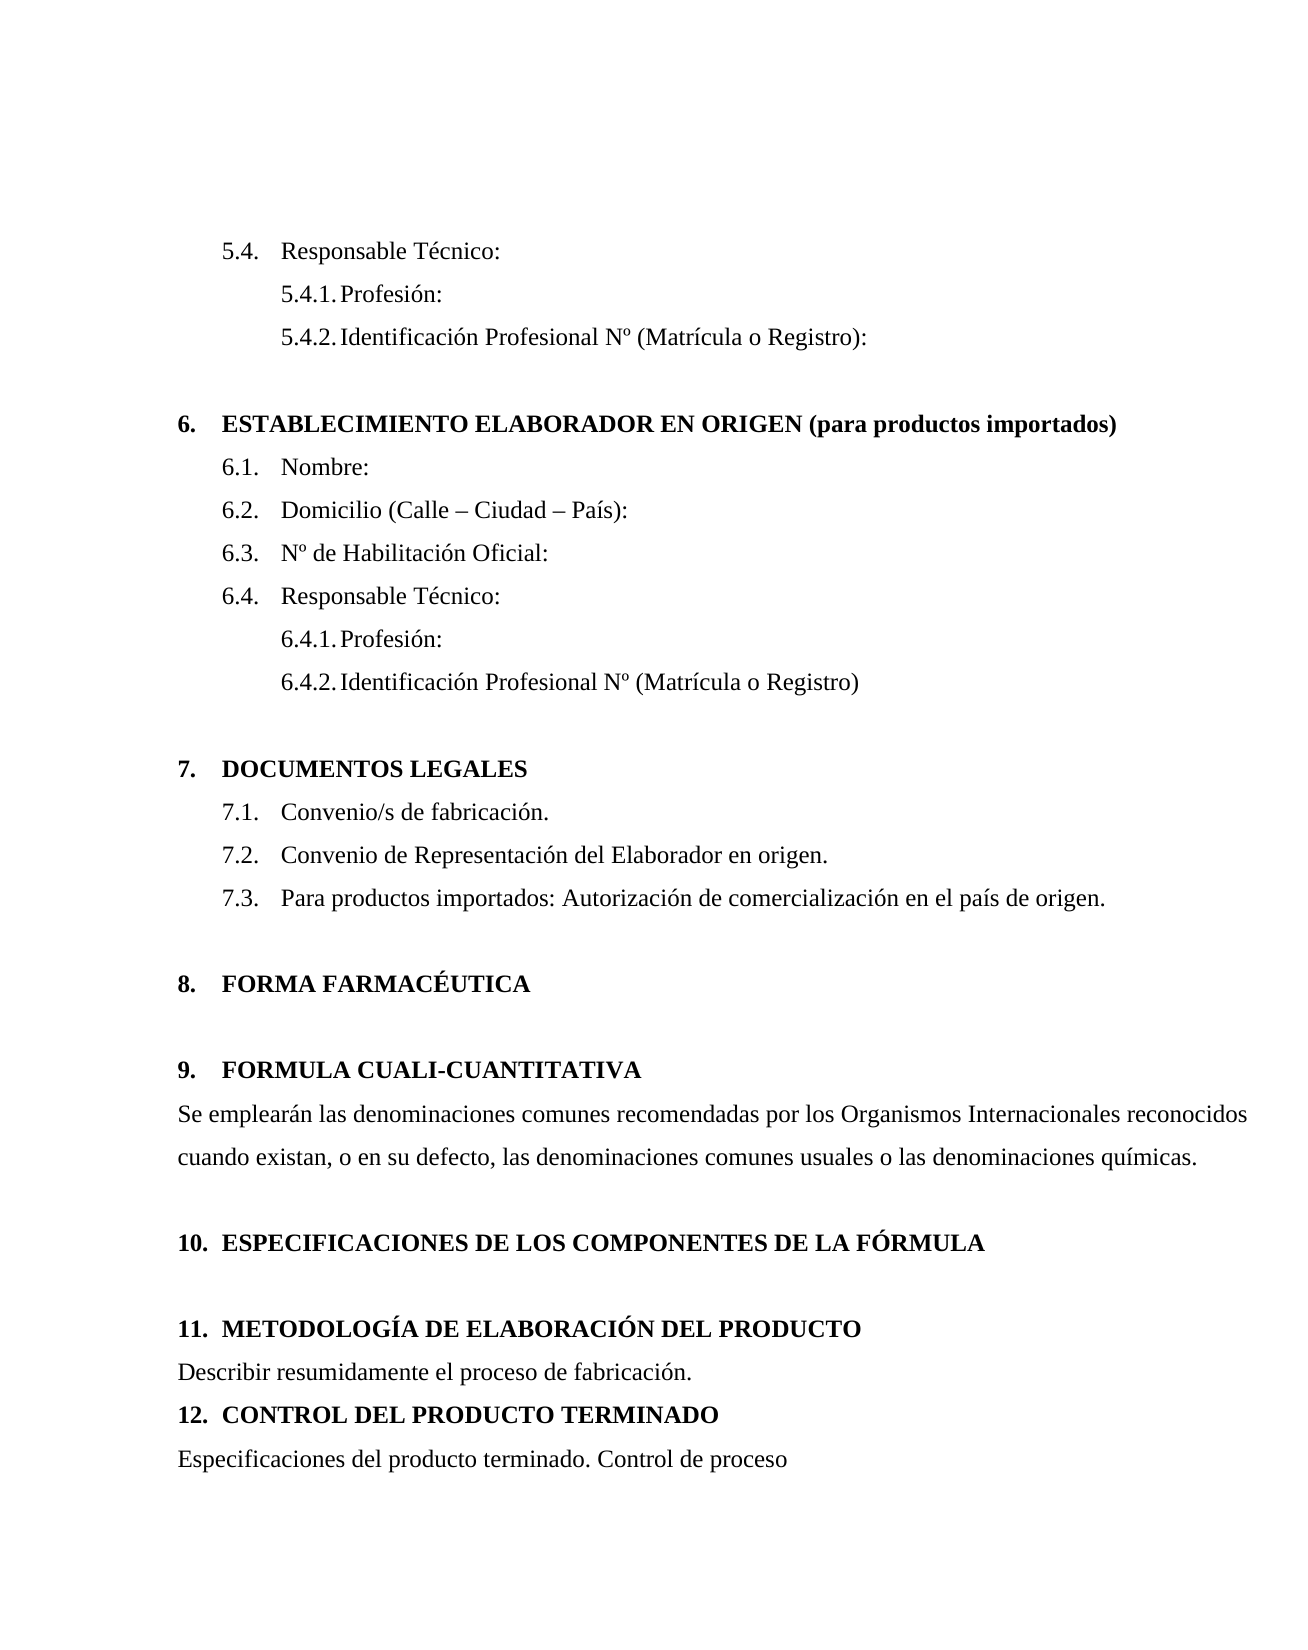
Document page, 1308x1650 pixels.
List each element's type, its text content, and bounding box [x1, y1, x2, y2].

list ESPECIFICACIONES DE LOS COMPONENTES DE LA FÓRMULA [177, 1228, 1248, 1257]
list Convenio/s de fabricación. [222, 797, 1248, 826]
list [281, 322, 1248, 351]
text Se emplearán las denominaciones comunes recomendadas por los Organismos Internacionales reconocidos cuando existan, o en su defecto, las denominaciones comunes usuales o las denominaciones químicas. [177, 1099, 1248, 1171]
text Describir resumidamente el proceso de fabricación. [177, 1357, 1248, 1386]
list DOCUMENTOS LEGALES [177, 754, 1248, 782]
list Nombre: [222, 452, 1248, 481]
list ESTABLECIMIENTO ELABORADOR EN ORIGEN (para productos importados) [177, 409, 1248, 437]
list METODOLOGÍA DE ELABORACIÓN DEL PRODUCTO [177, 1314, 1248, 1343]
list Profesión: [281, 624, 1248, 653]
list FORMULA CUALI-CUANTITATIVA [177, 1056, 1248, 1084]
list FORMA FARMACÉUTICA [177, 969, 1248, 998]
list Convenio de Representación del Elaborador en origen. [222, 840, 1248, 869]
list CONTROL DEL PRODUCTO TERMINADO [177, 1401, 1248, 1429]
list Nº de Habilitación Oficial: [222, 538, 1248, 567]
list Responsable Técnico: [222, 581, 1248, 610]
text Especificaciones del producto terminado. Control de proceso [177, 1444, 1248, 1472]
list Identificación Profesional Nº (Matrícula o Registro) [281, 667, 1248, 696]
list Para productos importados: Autorización de comercialización en el país de origen. [222, 883, 1248, 912]
list Profesión: [281, 279, 1248, 308]
list Domicilio (Calle – Ciudad – País): [222, 495, 1248, 524]
list Responsable Técnico: [222, 236, 1248, 265]
